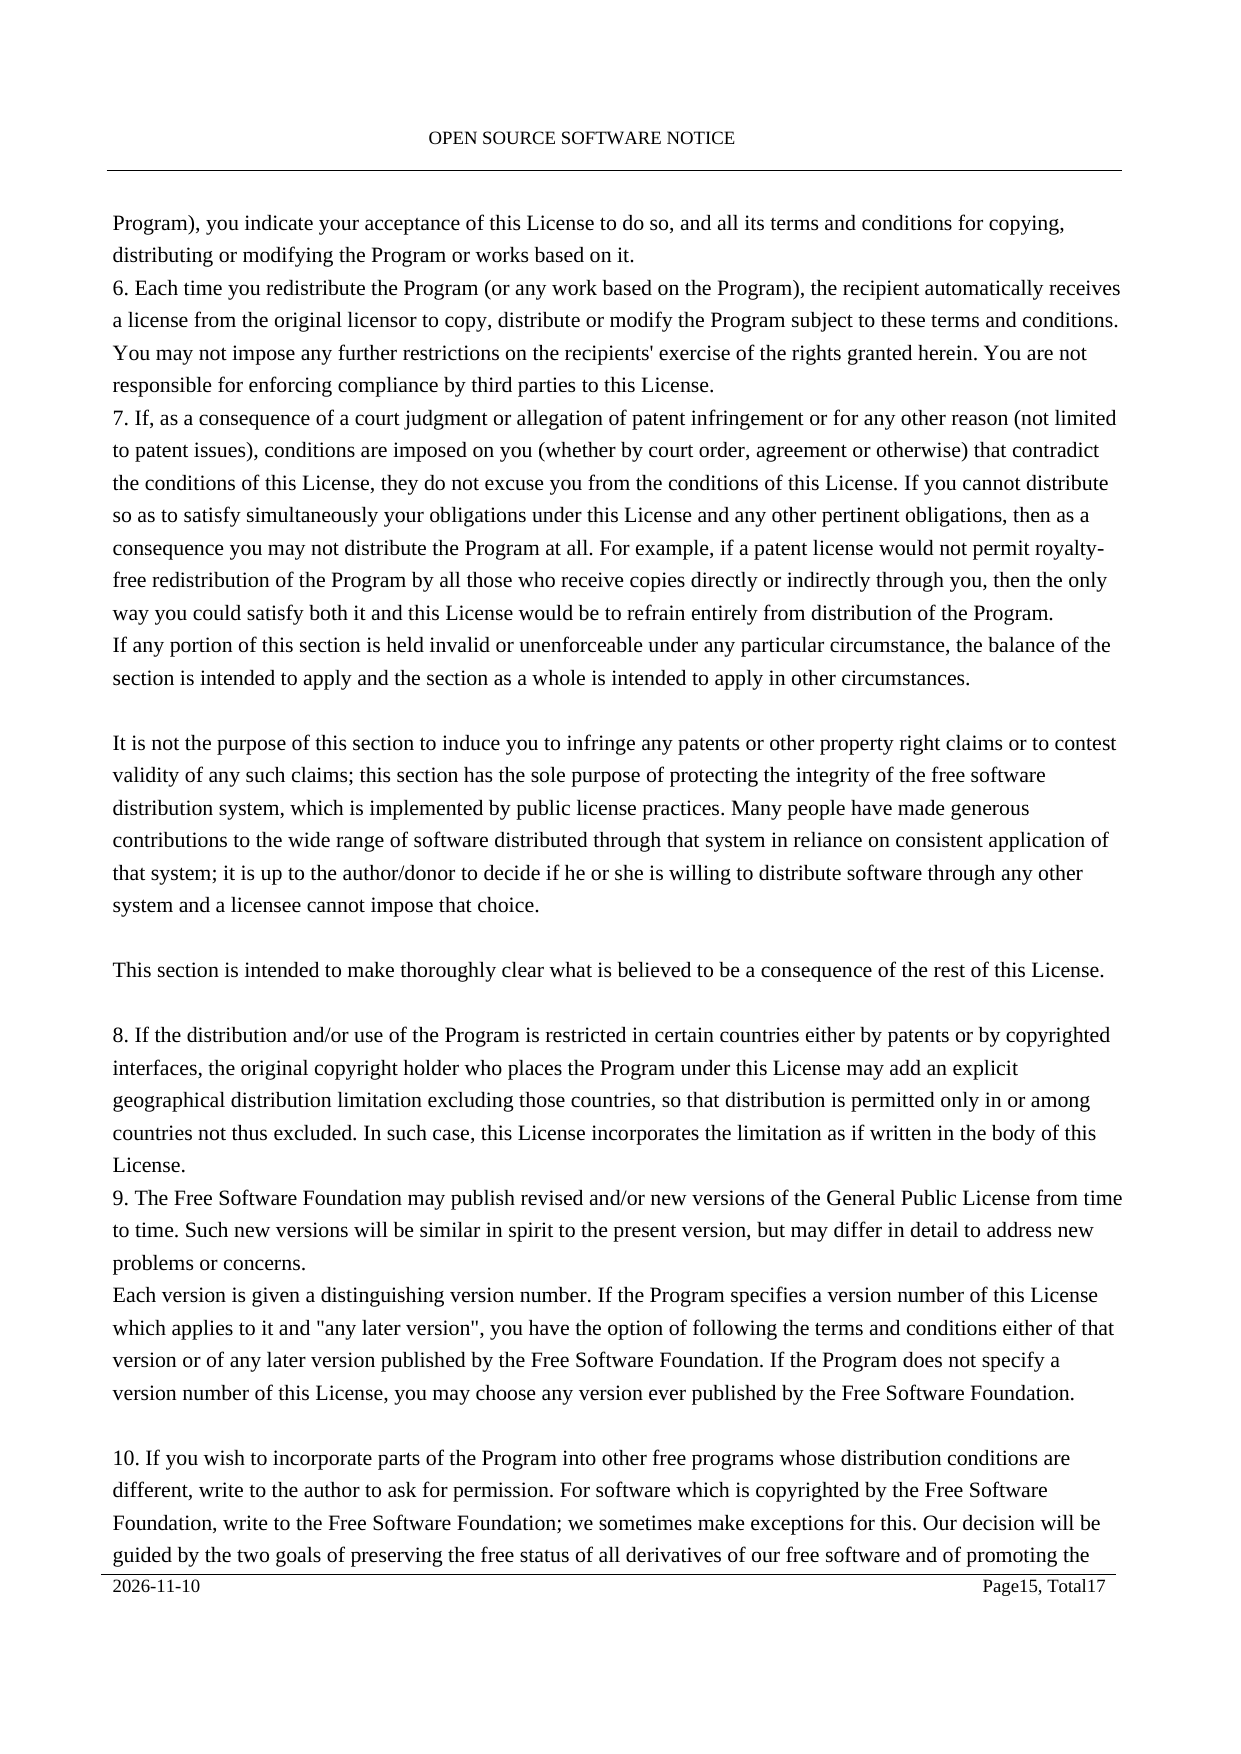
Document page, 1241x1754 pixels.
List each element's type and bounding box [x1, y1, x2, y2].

text [112, 206, 1128, 1571]
